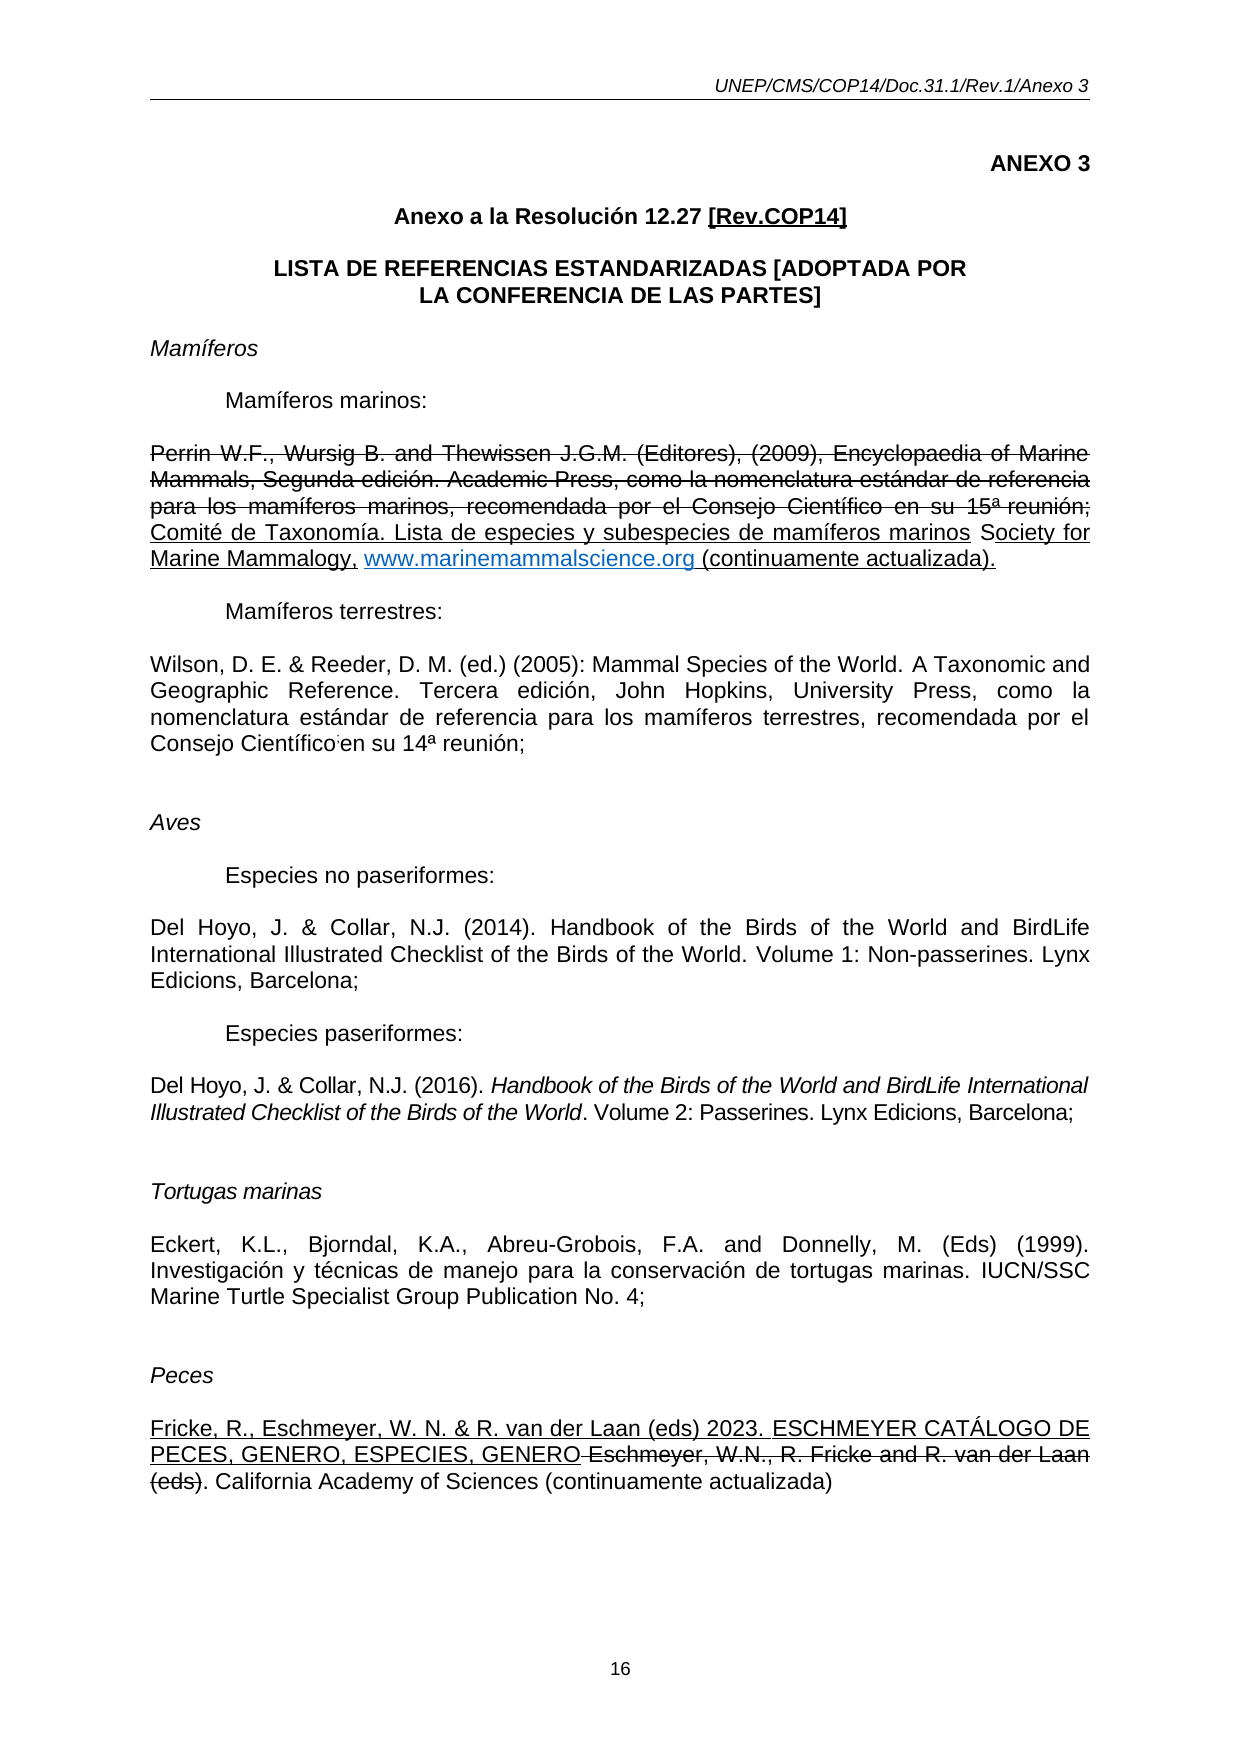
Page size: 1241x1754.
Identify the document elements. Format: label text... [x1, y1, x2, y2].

text Especies paseriformes: [150, 1020, 1090, 1046]
text Del Hoyo, J. & Collar, N.J. (2016). Handbook of the Birds of the World and BirdLife International Illustrated Checklist of the Birds of the World. Volume 2: Passerines. Lynx Edicions, Barcelona; [150, 1072, 1090, 1125]
text Especies no paseriformes: [150, 862, 1090, 888]
text ANEXO 3 [150, 150, 1090, 176]
text Fricke, R., Eschmeyer, W. N. & R. van der Laan (eds) 2023. ESCHMEYER CATÁLOGO DE PECES, GENERO, ESPECIES, GENERO Eschmeyer, W.N., R. Fricke and R. van der Laan (eds). California Academy of Sciences (continuamente actualizada) [150, 1415, 1090, 1494]
text Mamíferos [150, 334, 1090, 361]
text Mamíferos terrestres: [150, 598, 1090, 624]
text Eckert, K.L., Bjorndal, K.A., Abreu-Grobois, F.A. and Donnelly, M. (Eds) (1999). Investigación y técnicas de manejo para la conservación de tortugas marinas. IUCN/SSC Marine Turtle Specialist Group Publication No. 4; [150, 1231, 1090, 1309]
text Tortugas marinas [150, 1178, 1090, 1204]
text LA CONFERENCIA DE LAS PARTES] [150, 282, 1090, 308]
text Del Hoyo, J. & Collar, N.J. (2014). Handbook of the Birds of the World and BirdLife International Illustrated Checklist of the Birds of the World. Volume 1: Non-passerines. Lynx Edicions, Barcelona; [150, 914, 1090, 993]
text Anexo a la Resolución 12.27 [Rev.COP14] [150, 203, 1090, 229]
text Aves [150, 809, 1090, 835]
text Perrin W.F., Wursig B. and Thewissen J.G.M. (Editores), (2009), Encyclopaedia of Marine Mammals, Segunda edición. Academic Press, como la nomenclatura estándar de referencia para los mamíferos marinos, recomendada por el Consejo Científico en su 15ª reunión; Comité de Taxonomía. Lista de especies y subespecies de mamíferos marinos Society for Marine Mammalogy, www.marinemammalscience.org (continuamente actualizada). [150, 508, 1090, 572]
text Peces [150, 1362, 1090, 1389]
text LISTA DE REFERENCIAS ESTANDARIZADAS [ADOPTADA POR [150, 255, 1090, 282]
text Mamíferos marinos: [150, 387, 1090, 413]
text Wilson, D. E. & Reeder, D. M. (ed.) (2005): Mammal Species of the World. A Taxonomic and Geographic Reference. Tercera edición, John Hopkins, University Press, como la nomenclatura estándar de referencia para los mamíferos terrestres, recomendada por el Consejo Científico;en su 14ª reunión; [150, 651, 1090, 756]
